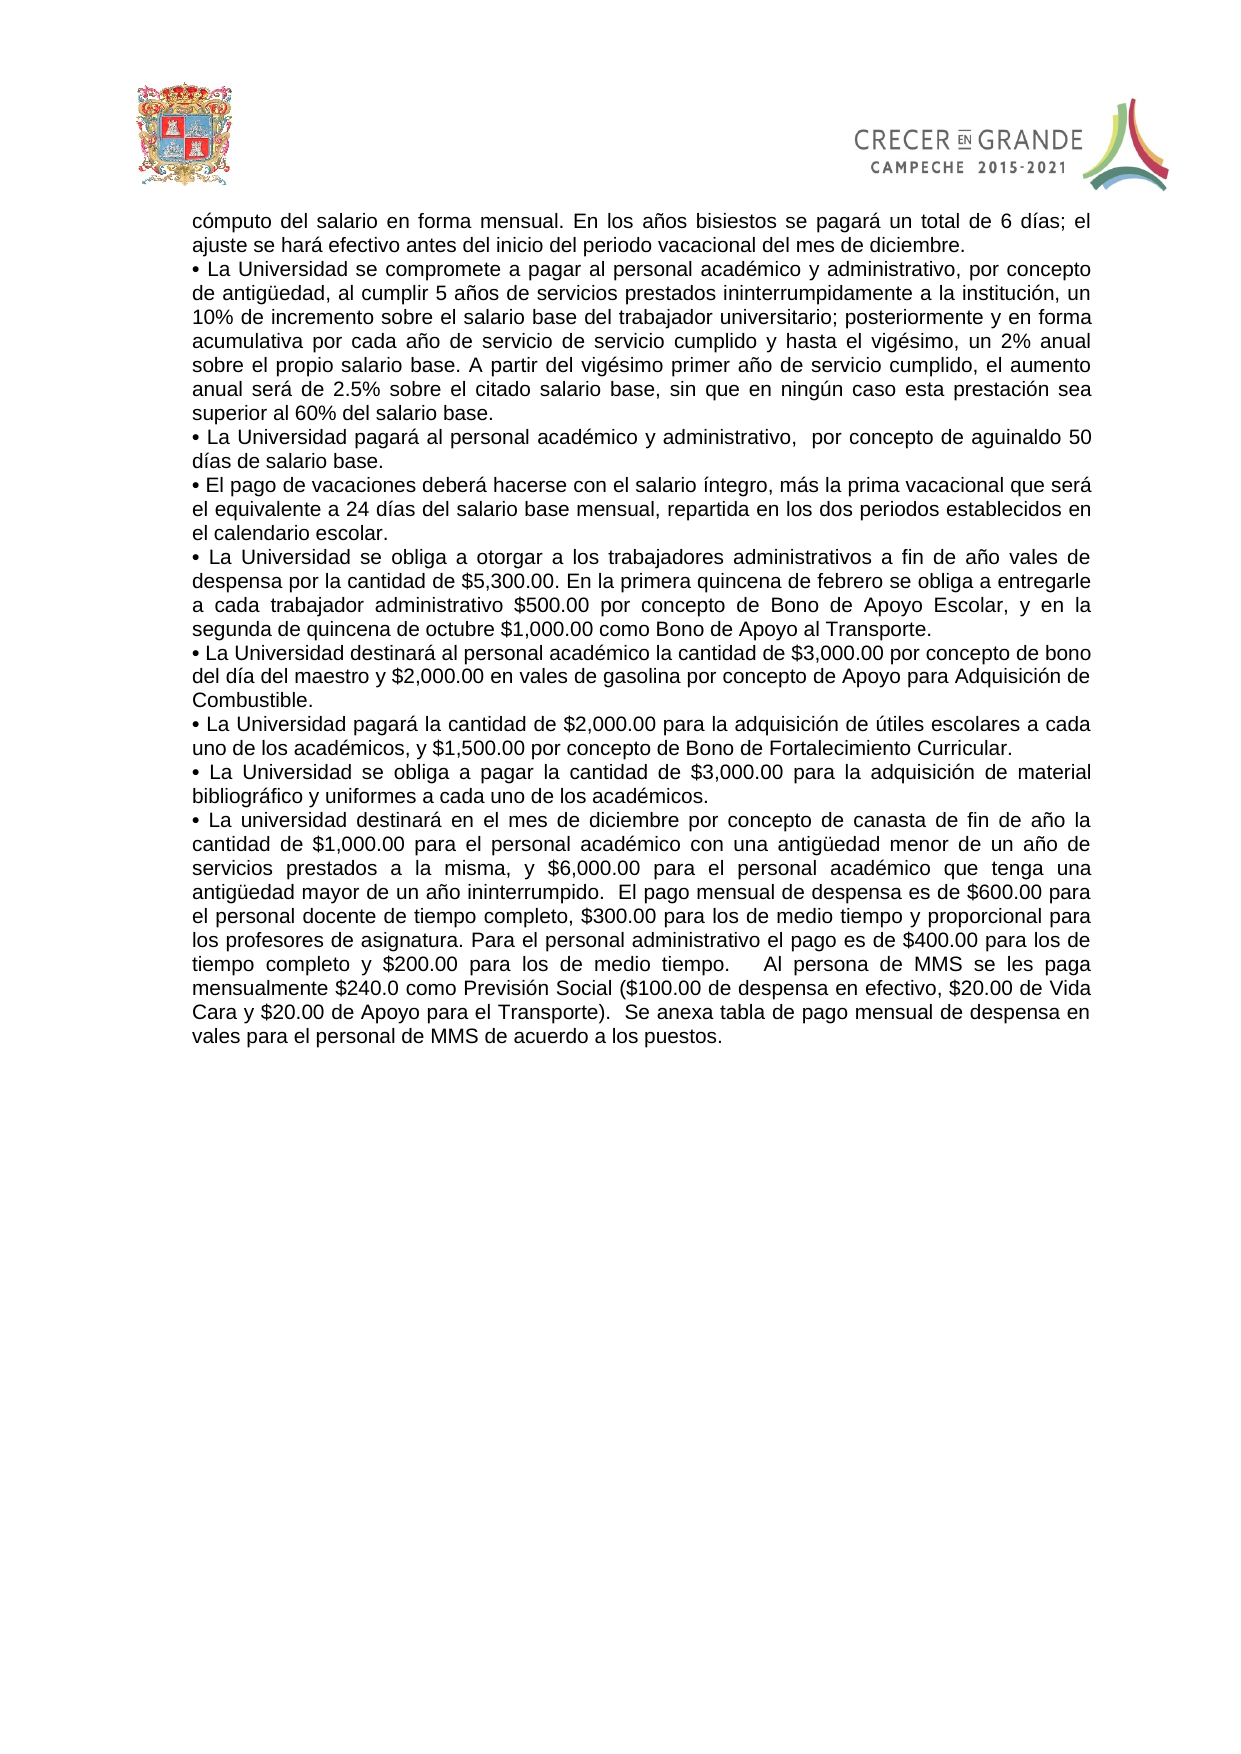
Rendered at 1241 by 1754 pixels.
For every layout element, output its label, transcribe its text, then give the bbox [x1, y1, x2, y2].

picture [135, 82, 233, 186]
picture [849, 92, 1174, 195]
text • El pago de vacaciones deberá hacerse con el salario íntegro, más la prima vacacional que será el equivalente a 24 días del salario base mensual, repartida en los dos periodos establecidos en el calendario escolar. [192, 473, 1093, 544]
text • La Universidad pagará la cantidad de $2,000.00 para la adquisición de útiles escolares a cada uno de los académicos, y $1,500.00 por concepto de Bono de Fortalecimiento Curricular. [192, 712, 1093, 760]
text • La Universidad se obliga a otorgar a los trabajadores administrativos a fin de año vales de despensa por la cantidad de $5,300.00. En la primera quincena de febrero se obliga a entregarle a cada trabajador administrativo $500.00 por concepto de Bono de Apoyo Escolar, y en la segunda de quincena de octubre $1,000.00 como Bono de Apoyo al Transporte. [192, 544, 1093, 640]
text • La Universidad se compromete a pagar al personal académico y administrativo, por concepto de antigüedad, al cumplir 5 años de servicios prestados ininterrumpidamente a la institución, un 10% de incremento sobre el salario base del trabajador universitario; posteriormente y en forma acumulativa por cada año de servicio de servicio cumplido y hasta el vigésimo, un 2% anual sobre el propio salario base. A partir del vigésimo primer año de servicio cumplido, el aumento anual será de 2.5% sobre el citado salario base, sin que en ningún caso esta prestación sea superior al 60% del salario base. [192, 257, 1093, 425]
text • La Universidad se obliga a pagar la cantidad de $3,000.00 para la adquisición de material bibliográfico y uniformes a cada uno de los académicos. [192, 760, 1093, 808]
text • La universidad destinará en el mes de diciembre por concepto de canasta de fin de año la cantidad de $1,000.00 para el personal académico con una antigüedad menor de un año de servicios prestados a la misma, y $6,000.00 para el personal académico que tenga una antigüedad mayor de un año ininterrumpido. El pago mensual de despensa es de $600.00 para el personal docente de tiempo completo, $300.00 para los de medio tiempo y proporcional para los profesores de asignatura. Para el personal administrativo el pago es de $400.00 para los de tiempo completo y $200.00 para los de medio tiempo. Al persona de MMS se les paga mensualmente $240.0 como Previsión Social ($100.00 de despensa en efectivo, $20.00 de Vida Cara y $20.00 de Apoyo para el Transporte). Se anexa tabla de pago mensual de despensa en vales para el personal de MMS de acuerdo a los puestos. [192, 808, 1093, 1048]
text • La Universidad pagará al personal académico y administrativo, por concepto de aguinaldo 50 días de salario base. [192, 425, 1093, 473]
text • La Universidad destinará al personal académico la cantidad de $3,000.00 por concepto de bono del día del maestro y $2,000.00 en vales de gasolina por concepto de Apoyo para Adquisición de Combustible. [192, 640, 1093, 712]
